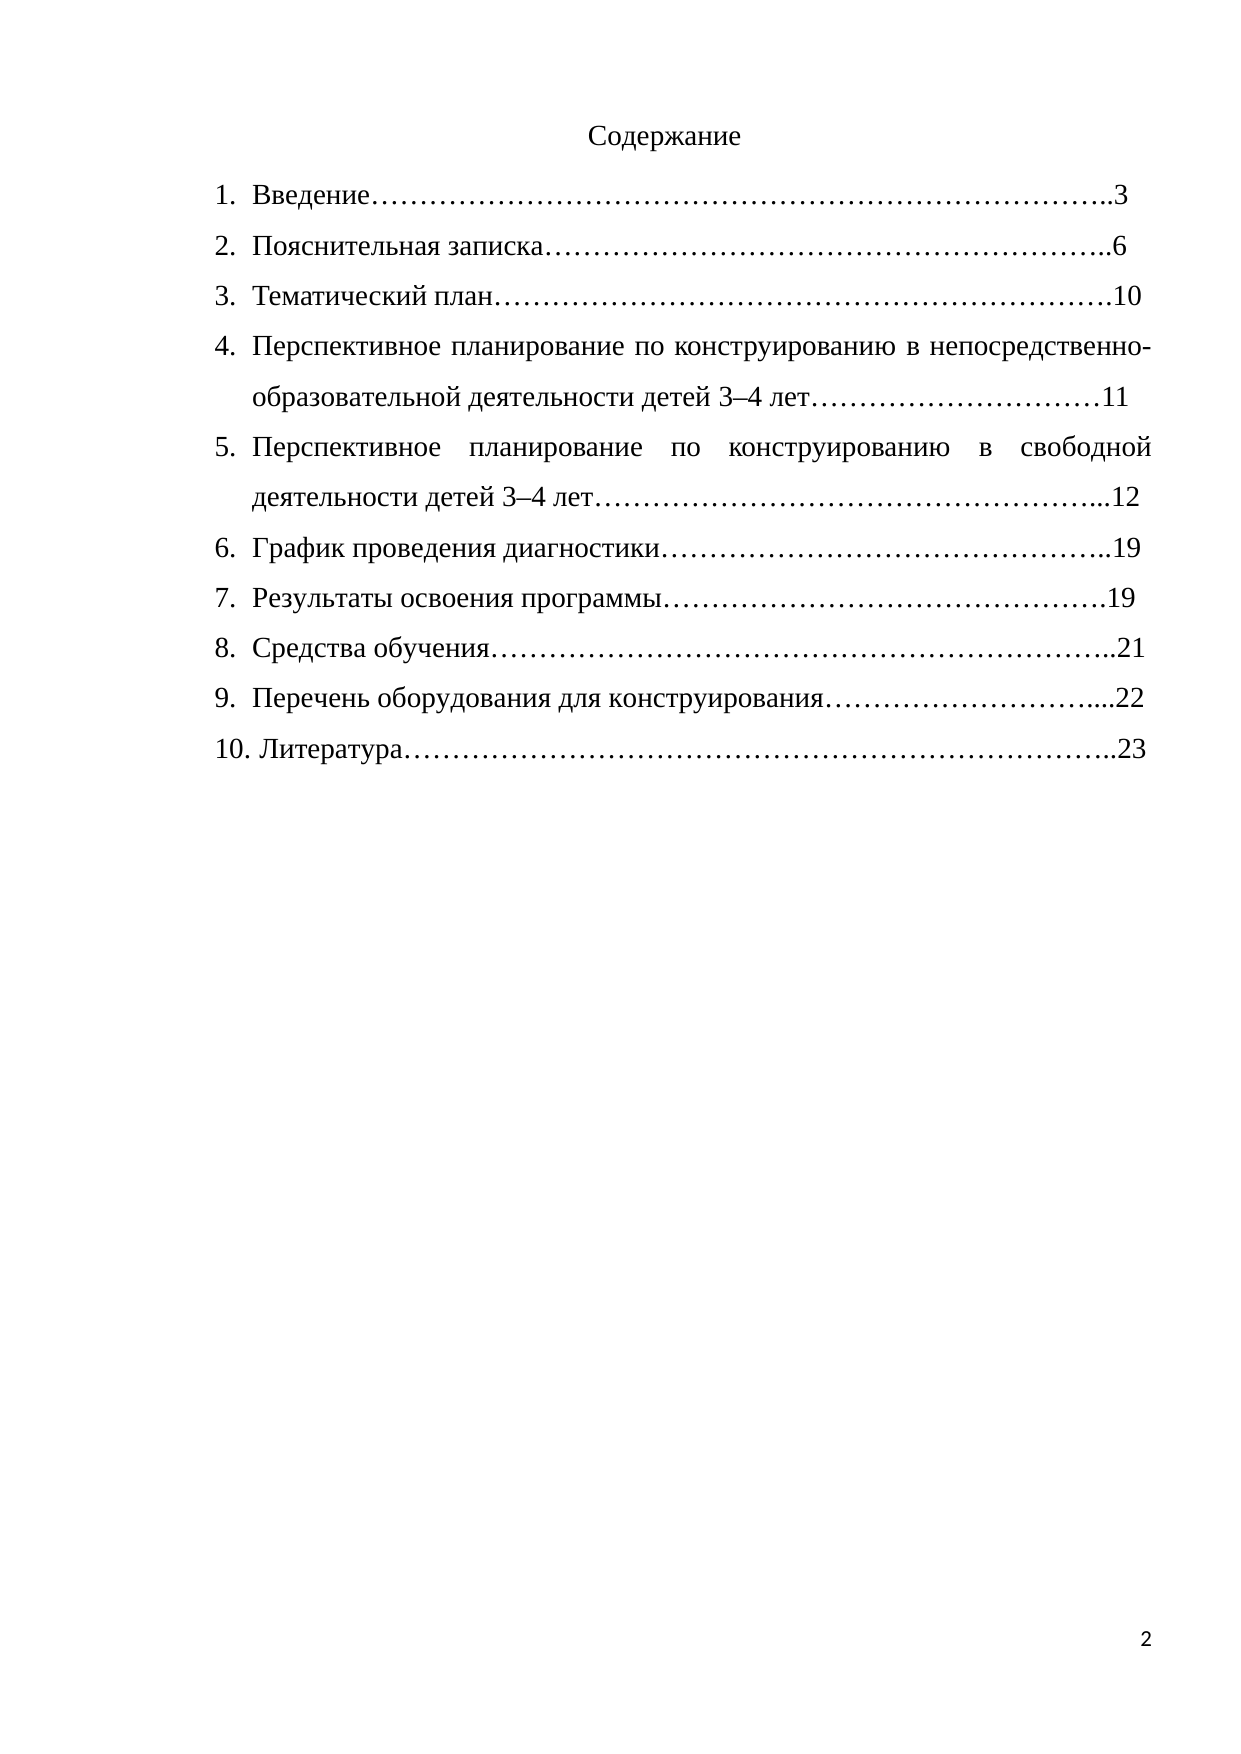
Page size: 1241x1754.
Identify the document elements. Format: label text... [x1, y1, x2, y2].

text Содержание [177, 118, 1152, 152]
list Перспективное планирование по конструированию в свободной деятельности детей 3–4 лет……………………………………………...12 [214, 429, 1152, 513]
list Литература………………………………………………………………..23 [214, 731, 1152, 764]
list Пояснительная записка…………………………………………………..6 [214, 228, 1152, 261]
list Перспективное планирование по конструированию в непосредственно-образовательной деятельности детей 3–4 лет…………………………11 [214, 328, 1152, 412]
list Перечень оборудования для конструирования………………………....22 [214, 681, 1152, 714]
list График проведения диагностики………………………………………..19 [214, 530, 1152, 563]
list Введение…………………………………………………………………..3 [214, 177, 1152, 211]
list Результаты освоения программы……………………………………….19 [214, 580, 1152, 613]
list Средства обучения………………………………………………………..21 [214, 630, 1152, 664]
list Тематический план……………………………………………………….10 [214, 278, 1152, 312]
